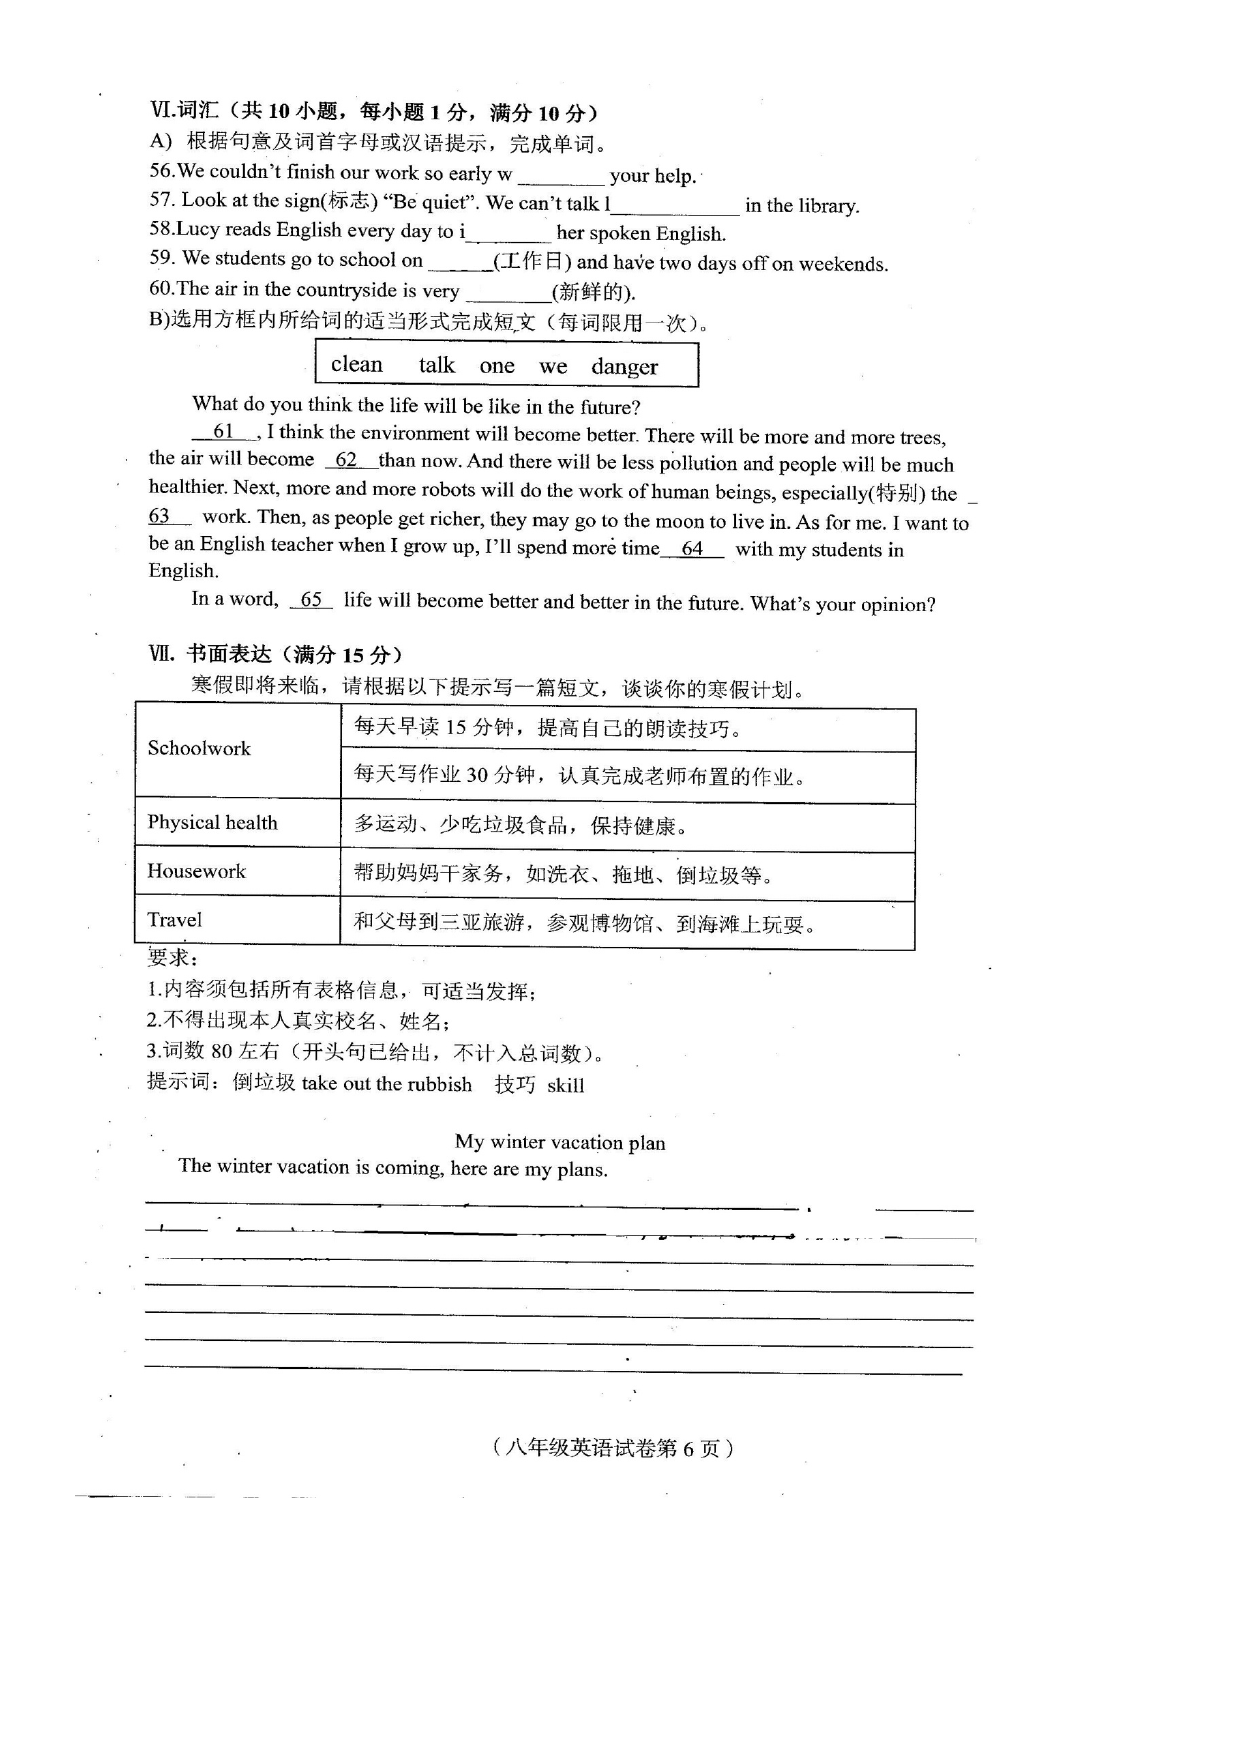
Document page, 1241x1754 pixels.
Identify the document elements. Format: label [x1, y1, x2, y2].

picture [75, 80, 1025, 1498]
